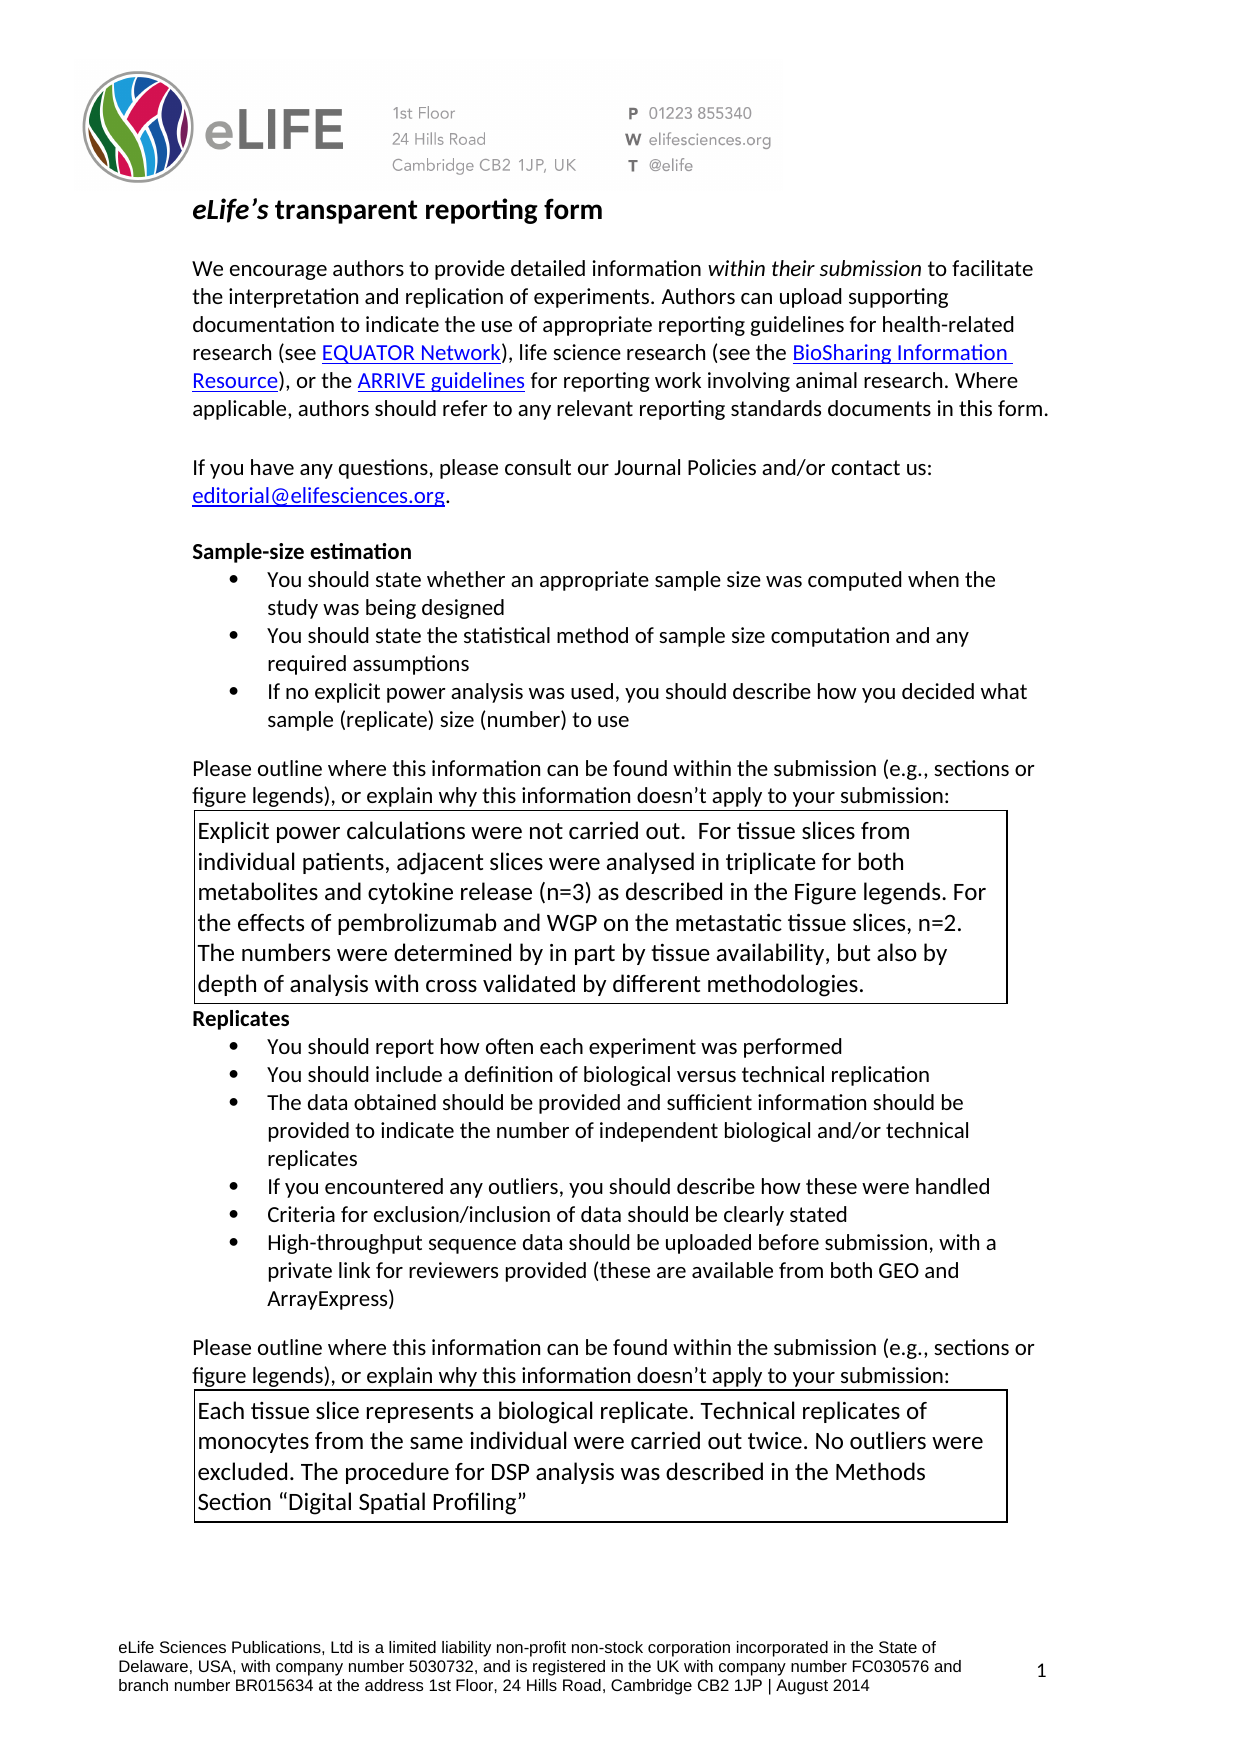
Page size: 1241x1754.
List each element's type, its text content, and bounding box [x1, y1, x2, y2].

picture [73, 59, 784, 191]
list If you encountered any outliers, you should describe how these were handled [229, 1172, 1053, 1201]
list High-throughput sequence data should be uploaded before submission, with a private link for reviewers provided (these are available from both GEO and ArrayExpress) [229, 1228, 1053, 1313]
list You should report how often each experiment was performed [229, 1032, 1053, 1060]
list You should state the statistical method of sample size computation and any required assumptions [229, 621, 1053, 677]
list If no explicit power analysis was used, you should describe how you decided what sample (replicate) size (number) to use [229, 677, 1053, 733]
list You should state whether an appropriate sample size was computed when the study was being designed [229, 565, 1053, 621]
text Explicit power calculations were not carried out. For tissue slices from individual patients, adjacent slices were analysed in triplicate for both metabolites and cytokine release (n=3) as described in the Figure legends. For the effects of pembrolizumab and WGP on the metastatic tissue slices, n=2. The numbers were determined by in part by tissue availability, but also by depth of analysis with cross validated by different methodologies. [195, 813, 1006, 1001]
text If you have any questions, please consult our Journal Policies and/or contact us: editorial@elifesciences.org. [192, 453, 1053, 509]
text Replicates [192, 838, 1053, 1032]
list You should include a definition of biological versus technical replication [229, 1060, 1053, 1088]
text eLife’s transparent reporting form [192, 191, 1053, 226]
text We encourage authors to provide detailed information within their submission to facilitate the interpretation and replication of experiments. Authors can upload supporting documentation to indicate the use of appropriate reporting guidelines for health-related research (see EQUATOR Network), life science research (see the BioSharing Information Resource), or the ARRIVE guidelines for reporting work involving animal research. Where applicable, authors should refer to any relevant reporting standards documents in this form. [192, 254, 1053, 423]
text Each tissue slice represents a biological replicate. Technical replicates of monocytes from the same individual were carried out twice. No outliers were excluded. The procedure for DSP analysis was described in the Methods Section “Digital Spatial Profiling” [195, 1393, 1006, 1519]
list Criteria for exclusion/inclusion of data should be clearly stated [229, 1201, 1053, 1228]
list The data obtained should be provided and sufficient information should be provided to indicate the number of independent biological and/or technical replicates [229, 1088, 1053, 1172]
text Sample-size estimation [192, 537, 1053, 565]
